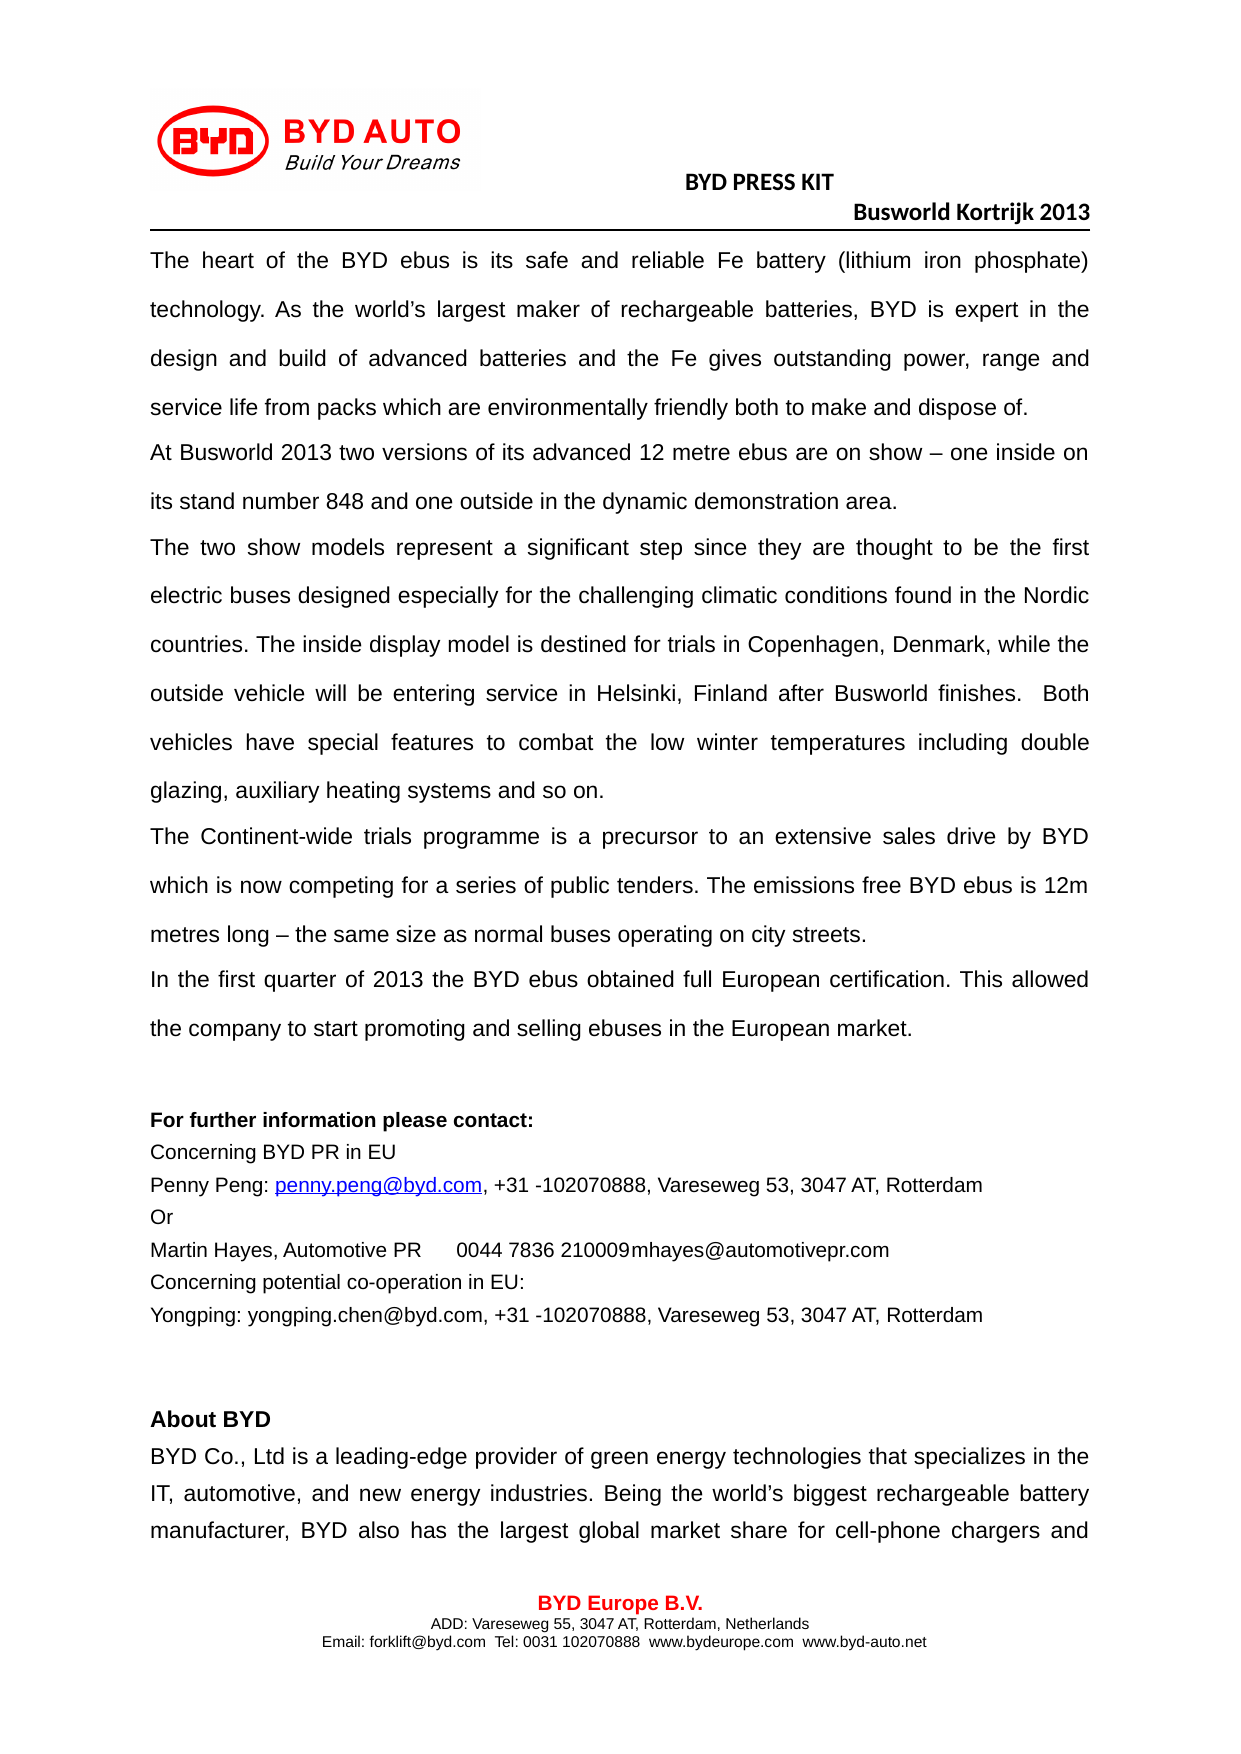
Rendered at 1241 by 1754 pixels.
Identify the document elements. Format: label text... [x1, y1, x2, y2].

text Or [150, 1201, 1090, 1233]
text For further information please contact: [150, 1103, 1090, 1136]
text Concerning BYD PR in EU [150, 1136, 1090, 1168]
text About BYD [150, 1403, 1090, 1436]
text Concerning potential co-operation in EU: [150, 1266, 1090, 1298]
text The heart of the BYD ebus is its safe and reliable Fe battery (lithium iron phosphate) technology. As the world’s largest maker of rechargeable batteries, BYD is expert in the design and build of advanced batteries and the Fe gives outstanding power, range and service life from packs which are environmentally friendly both to make and dispose of. [150, 244, 1090, 423]
text The two show models represent a significant step since they are thought to be the first electric buses designed especially for the challenging climatic conditions found in the Nordic countries. The inside display model is destined for trials in Copenhagen, Denmark, while the outside vehicle will be entering service in Helsinki, Finland after Busworld finishes. Both vehicles have special features to combat the low winter temperatures including double glazing, auxiliary heating systems and so on. [150, 531, 1090, 807]
text Yongping: yongping.chen@byd.com, +31 -102070888, Vareseweg 53, 3047 AT, Rotterdam [150, 1298, 1090, 1331]
picture [150, 88, 482, 191]
text The Continent-wide trials programme is a precursor to an extensive sales drive by BYD which is now competing for a series of public tenders. The emissions free BYD ebus is 12m metres long – the same size as normal buses operating on city streets. [150, 820, 1090, 950]
text At Busworld 2013 two versions of its advanced 12 metre ebus are on show – one inside on its stand number 848 and one outside in the dynamic demonstration area. [150, 436, 1090, 517]
text In the first quarter of 2013 the BYD ebus obtained full European certification. This allowed the company to start promoting and selling ebuses in the European market. [150, 963, 1090, 1044]
text Martin Hayes, Automotive PR 0044 7836 210009 mhayes@automotivepr.com [150, 1233, 1090, 1266]
text Penny Peng: penny.peng@byd.com, +31 -102070888, Vareseweg 53, 3047 AT, Rotterdam [150, 1168, 1090, 1201]
